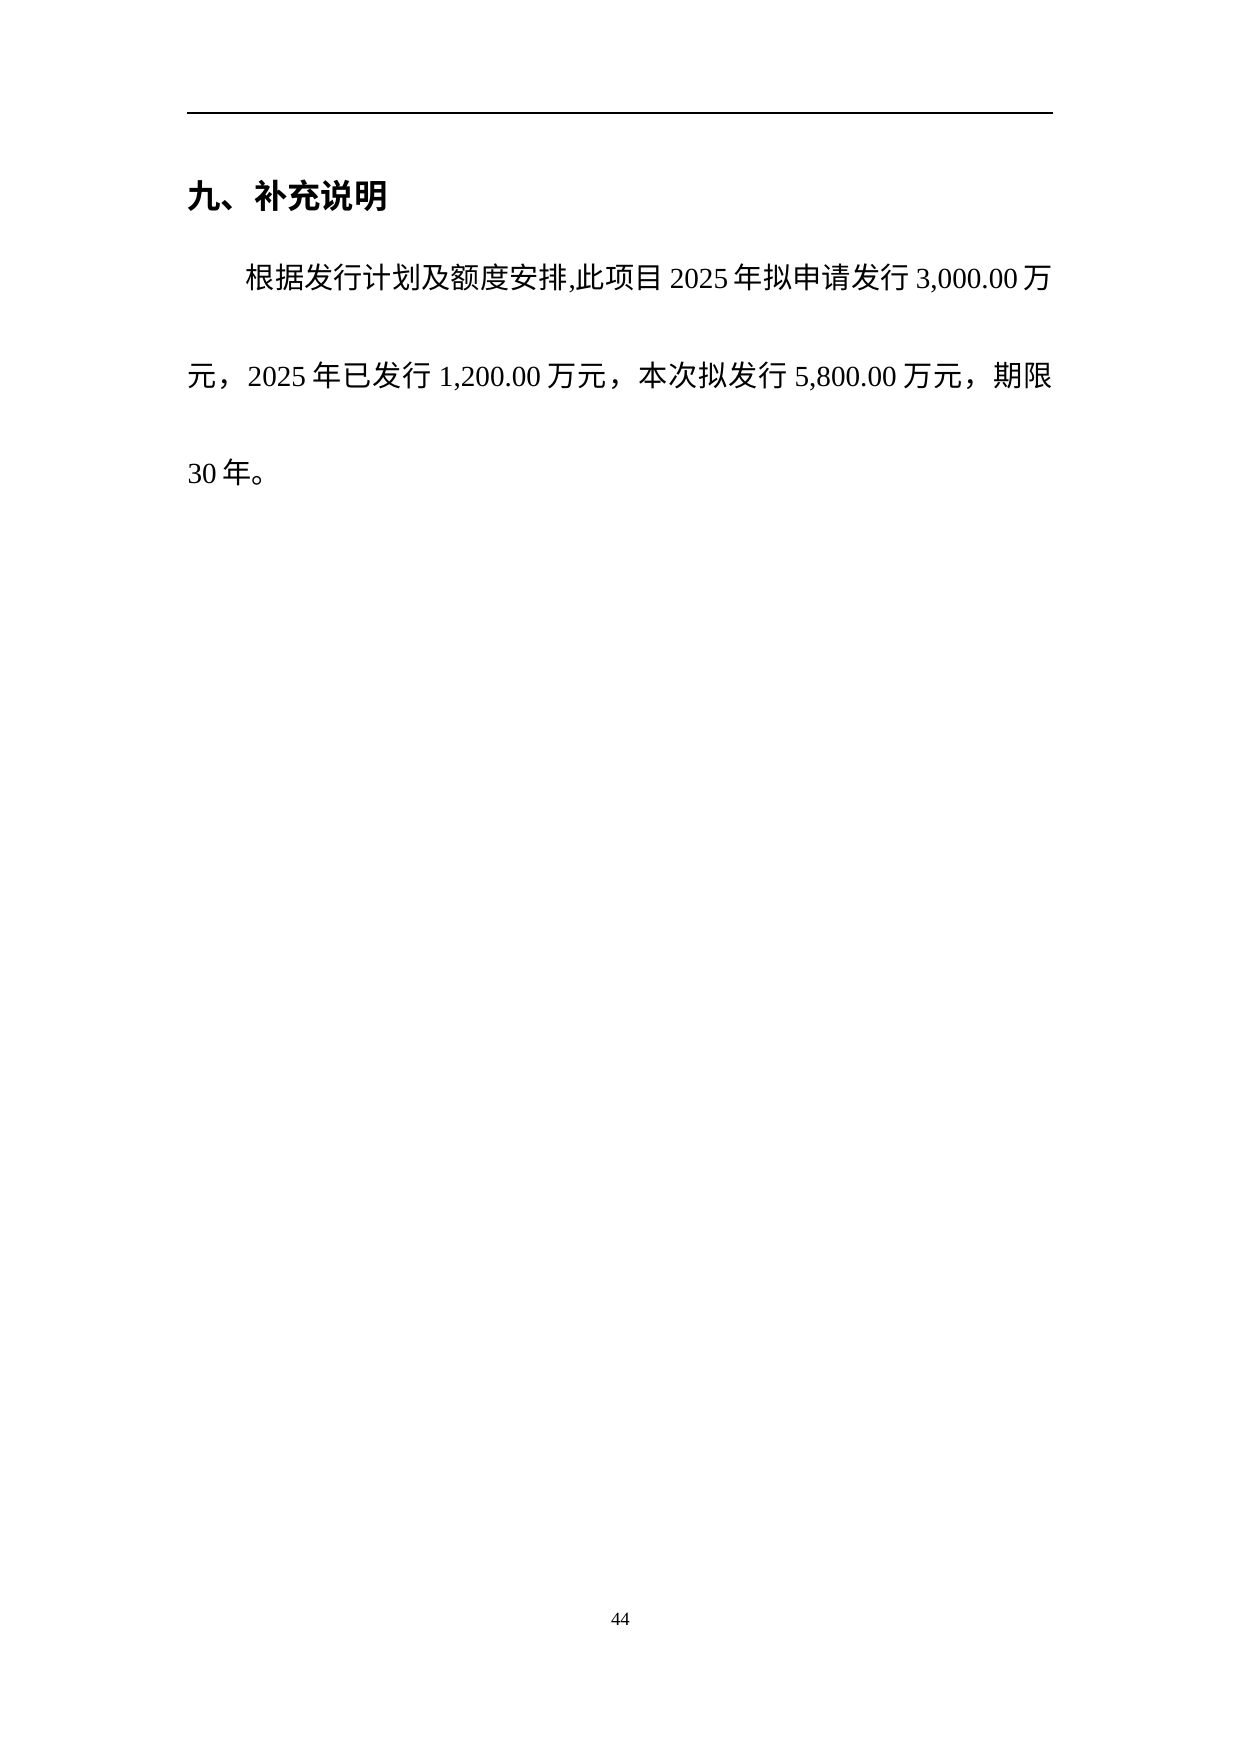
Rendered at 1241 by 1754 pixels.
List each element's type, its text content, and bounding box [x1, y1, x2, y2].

subtitle 补充说明 [187, 162, 1053, 227]
text 根据发行计划及额度安排,此项目2025年拟申请发行3,000.00万元，2025年已发行1,200.00万元，本次拟发行5,800.00万元，期限30年。 [187, 243, 1053, 503]
